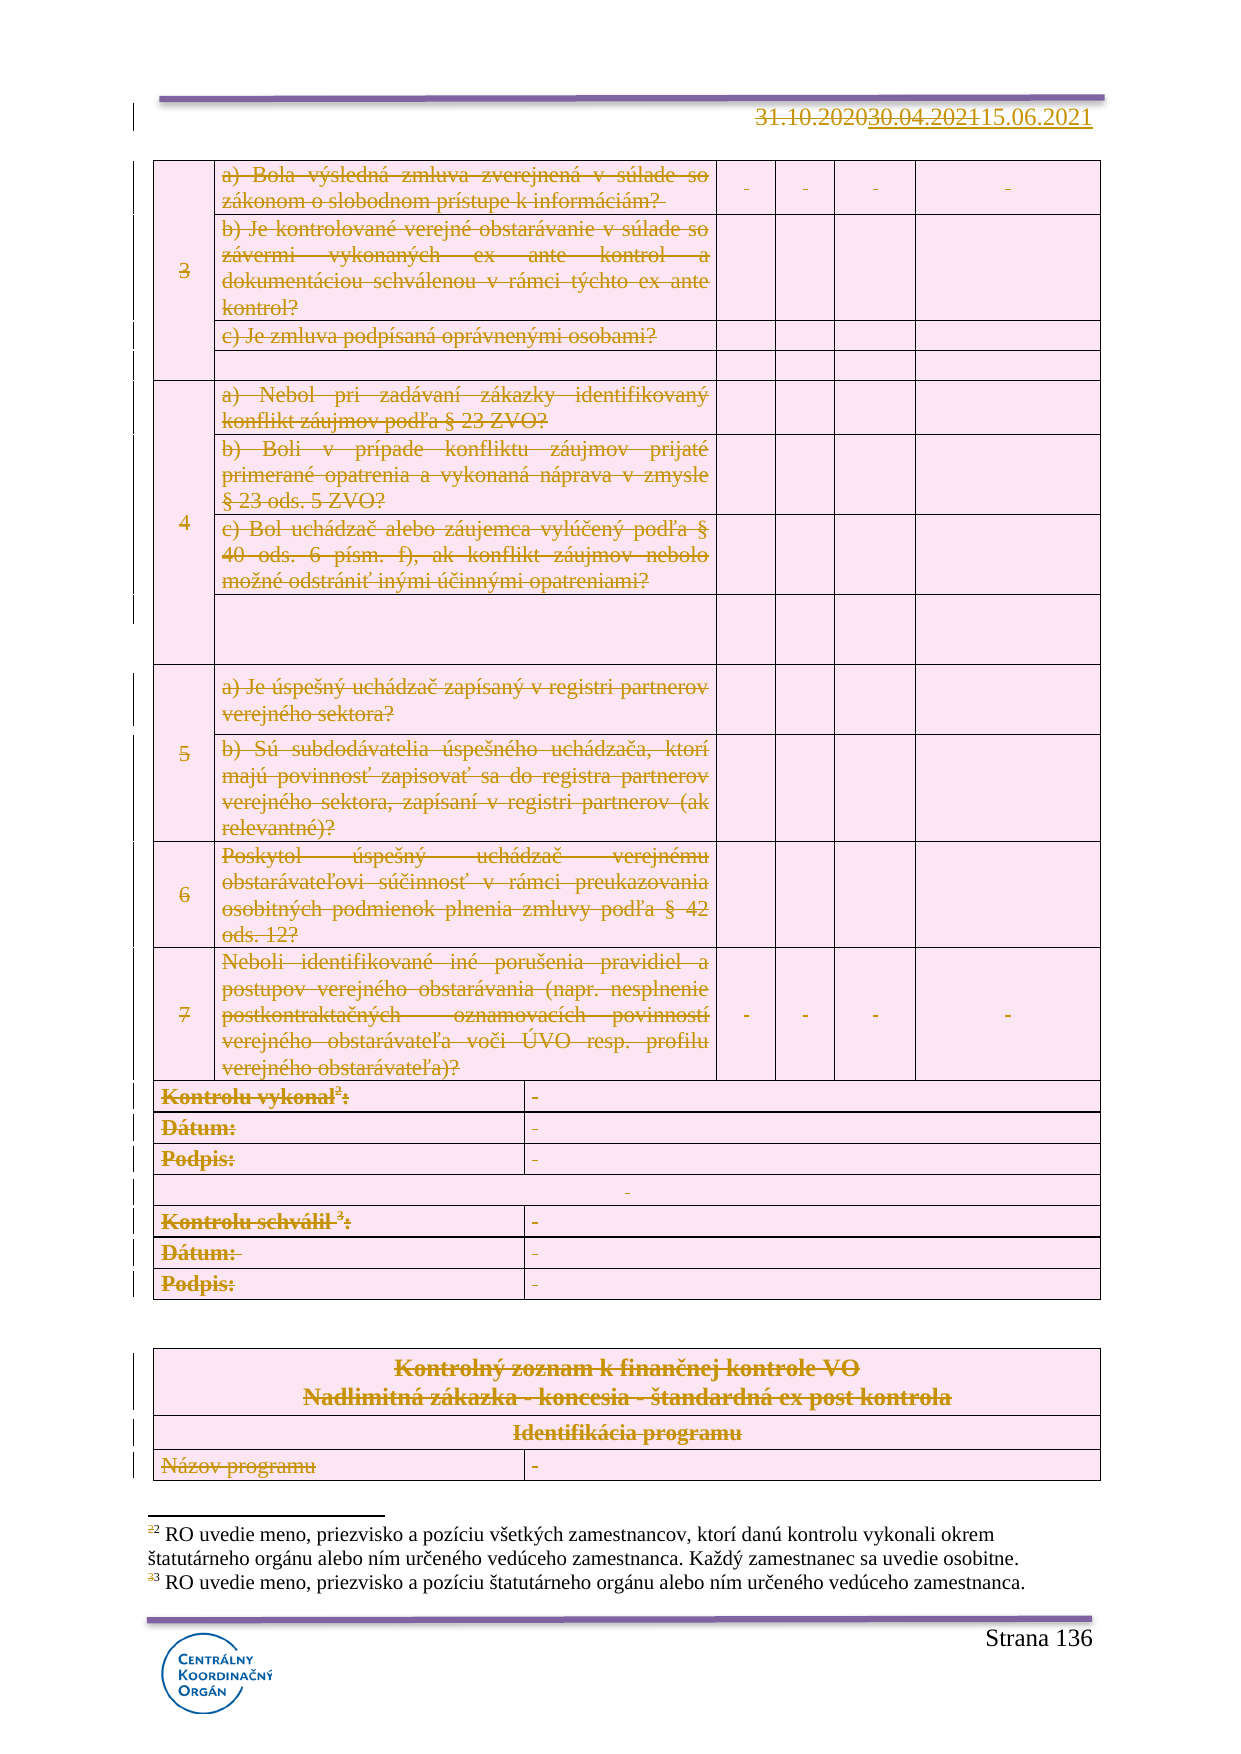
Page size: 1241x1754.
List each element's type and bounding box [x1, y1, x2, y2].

picture [159, 1631, 272, 1713]
